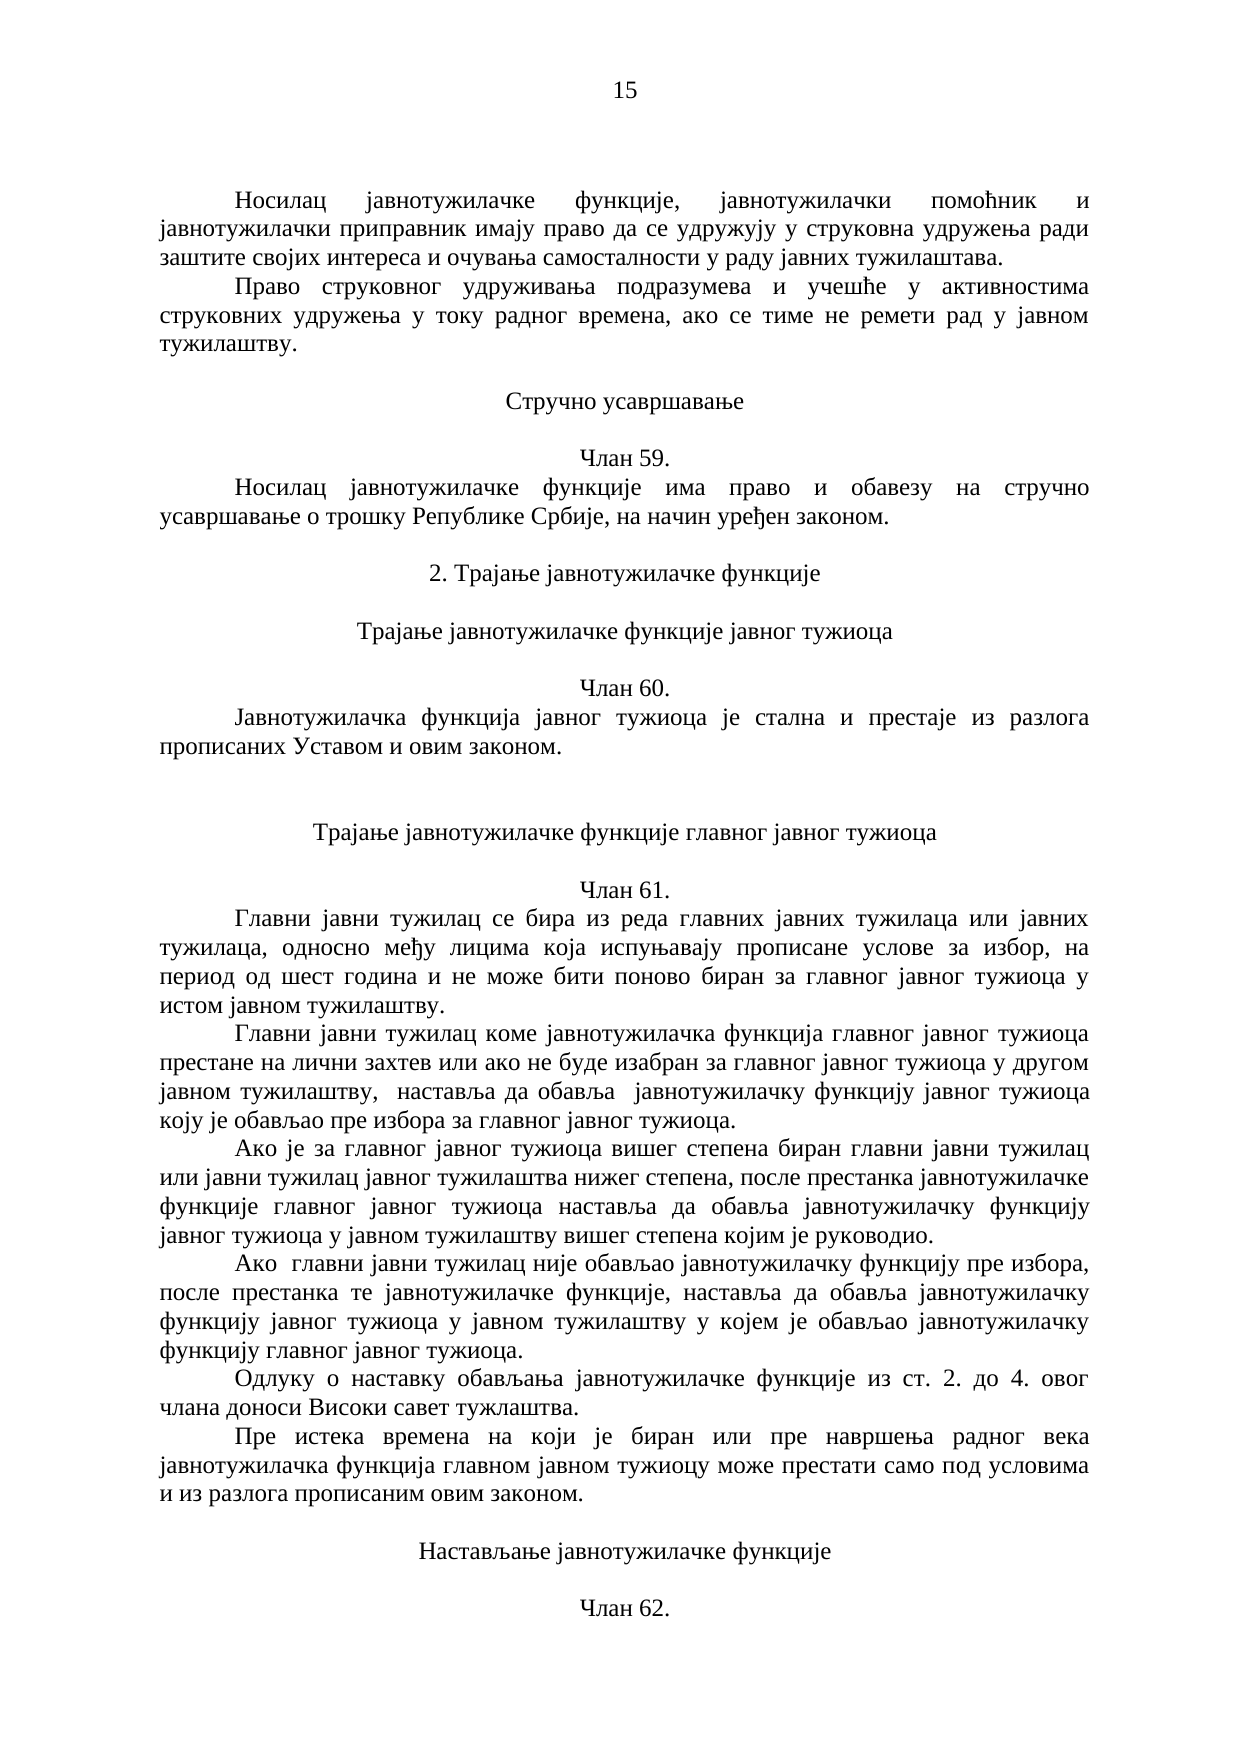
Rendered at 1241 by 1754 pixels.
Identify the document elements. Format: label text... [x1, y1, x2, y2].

text Одлуку о наставку обављања јавнотужилачке функције из ст. 2. до 4. овог члана доноси Високи савет тужлаштва. [159, 1363, 1090, 1421]
text Члан 59. [159, 443, 1090, 472]
text Трајање јавнотужилачке функције главног јавног тужиоца [159, 817, 1090, 846]
text 2. Tрајање јавнотужилачке функције [159, 558, 1090, 587]
text Члан 60. [159, 673, 1090, 702]
text Јавнотужилачка функција јавног тужиоца је стална и престаје из разлога прописаних Уставом и овим законом. [159, 702, 1090, 760]
text Ако је за главног јавног тужиоца вишег степена биран главни јавни тужилац или јавни тужилац јавног тужилаштва нижег степена, после престанка јавнотужилачке функције главног јавног тужиоца наставља да обавља јавнотужилачку функцију јавног тужиоца у јавном тужилаштву вишег степена којим је руководио. [159, 1133, 1090, 1248]
text Право струковног удруживања подразумева и учешће у активностима струковних удружења у току радног времена, ако се тиме не ремети рад у јавном тужилаштву. [159, 271, 1090, 357]
text Ако главни јавни тужилац није обављао јавнотужилачку функцију пре избора, после престанка те јавнотужилачке функције, наставља да обавља јавнотужилачку функцију јавног тужиоца у јавном тужилаштву у којем је обављао јавнотужилачку функцију главног јавног тужиоца. [159, 1248, 1090, 1363]
text Трајање јавнотужилачке функције јавног тужиоца [159, 616, 1090, 645]
text Главни јавни тужилац се бира из реда главних јавних тужилаца или јавних тужилаца, односно међу лицима која испуњавају прописане услове за избор, на период од шест година и не може бити поново биран за главног јавног тужиоца у истом јавном тужилаштву. [159, 903, 1090, 1018]
text Главни јавни тужилац коме јавнотужилачка функција главног јавног тужиоца престане на лични захтев или ако не буде изабран за главног јавног тужиоца у другом јавном тужилаштву, наставља да обавља јавнотужилачку функцију јавног тужиоца коју је обављао пре избора за главног јавног тужиоца. [159, 1018, 1090, 1133]
text Пре истека времена на који је биран или пре навршења радног века јавнотужилачка функција главном јавном тужиоцу може престати само под условима и из разлога прописаним овим законом. [159, 1421, 1090, 1507]
text Стручно усавршавање [159, 386, 1090, 415]
text Настављање јавнотужилачке функције [159, 1536, 1090, 1565]
text Члан 62. [159, 1593, 1090, 1622]
text Члан 61. [159, 875, 1090, 903]
text Носилац јавнотужилачке функције, јавнотужилачки помоћник и јавнотужилачки приправник имају право да се удружују у струковна удружења ради заштите својих интереса и очувања самосталности у раду јавних тужилаштава. [159, 185, 1090, 271]
text Носилац јавнотужилачке функције има право и обавезу на стручно усавршавање о трошку Републике Србије, на начин уређен законом. [159, 472, 1090, 530]
